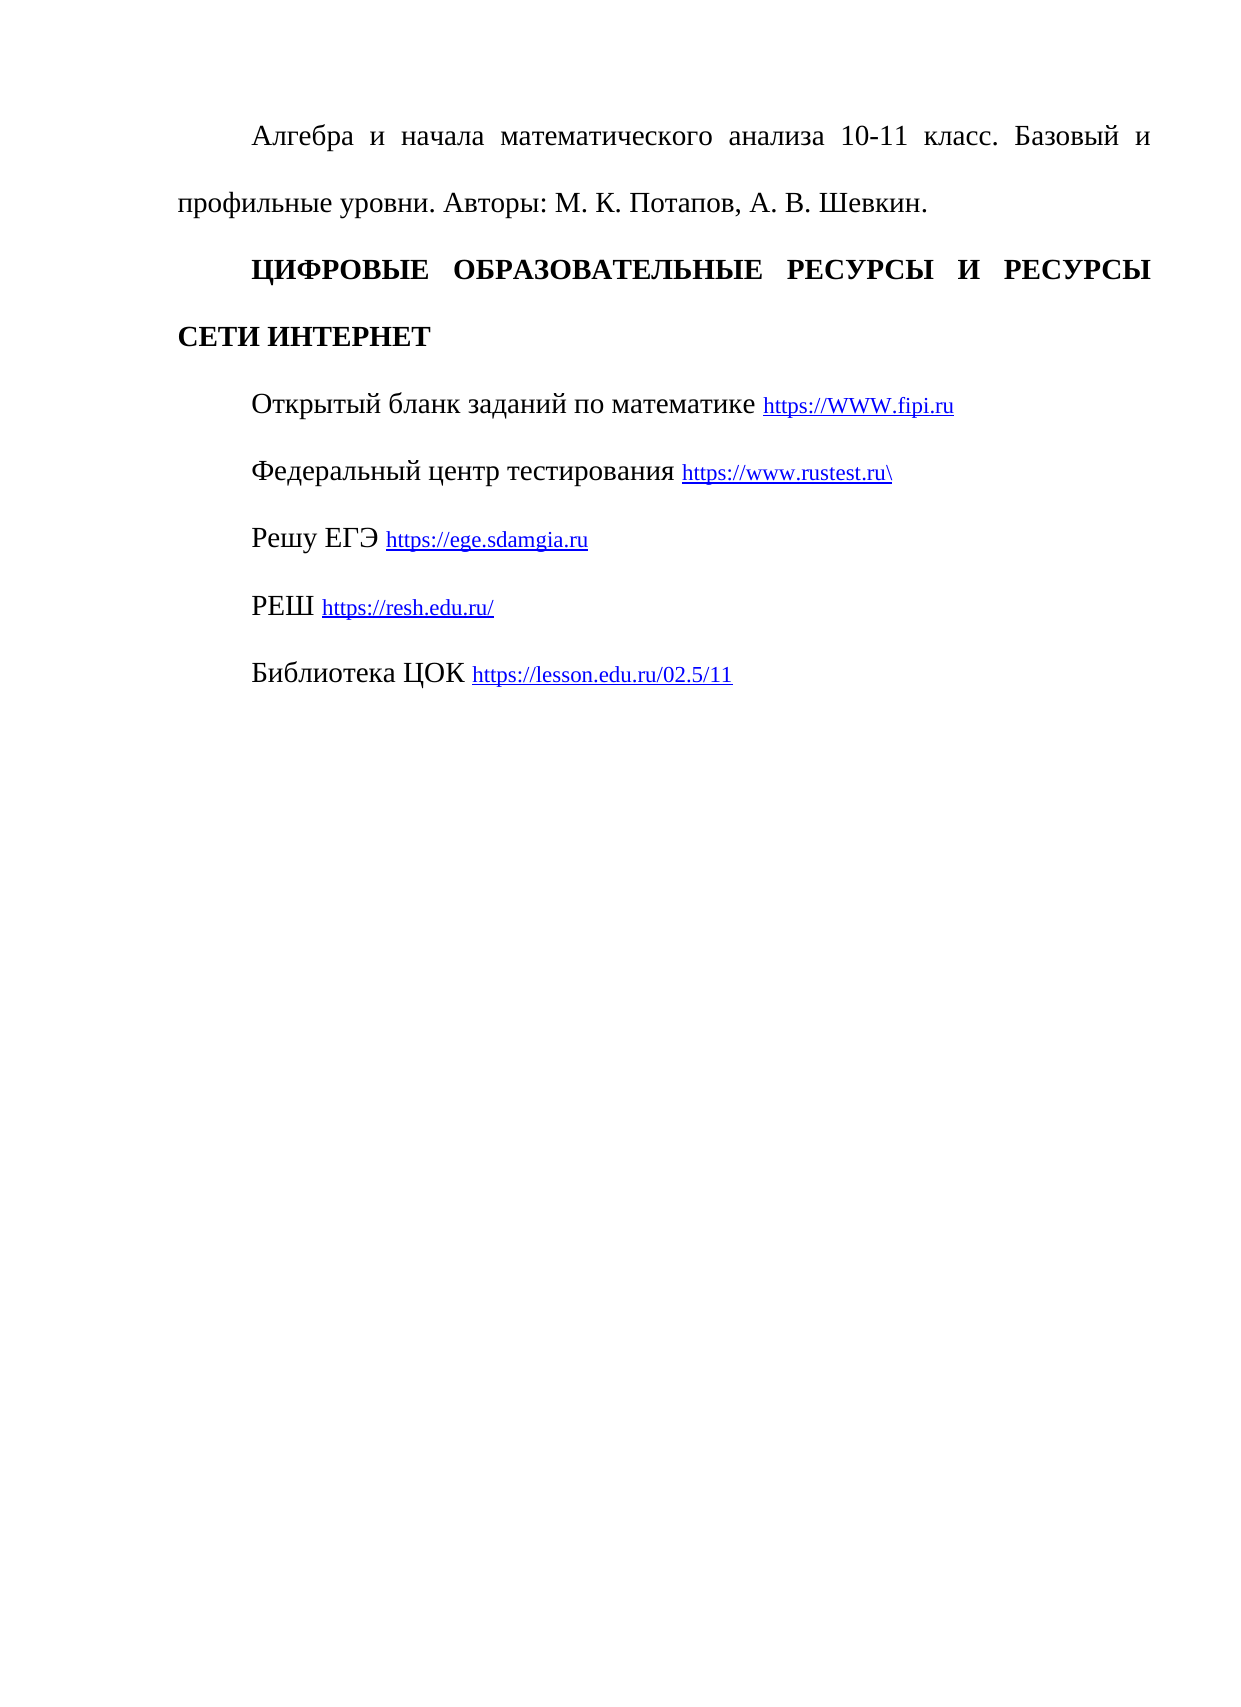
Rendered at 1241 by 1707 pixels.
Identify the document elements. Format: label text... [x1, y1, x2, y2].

text Алгебра и начала математического анализа 10-11 класс. Базовый и профильные уровни. Авторы: М. К. Потапов, А. В. Шевкин‌​. [177, 118, 1152, 219]
text Решу ЕГЭ https://ege.sdamgia.ru‌​ [177, 521, 1152, 554]
text Библиотека ЦОК https://lesson.edu.ru/02.5/11 [177, 655, 1152, 688]
text РЕШ https://resh.edu.ru/ [177, 588, 1152, 621]
text ЦИФРОВЫЕ ОБРАЗОВАТЕЛЬНЫЕ РЕСУРСЫ И РЕСУРСЫ СЕТИ ИНТЕРНЕТ [177, 252, 1152, 353]
text ‌Открытый бланк заданий по математике https://WWW.fipi.ru [177, 386, 1152, 420]
text Федеральный центр тестирования https://www.rustest.ru\ [177, 453, 1152, 487]
